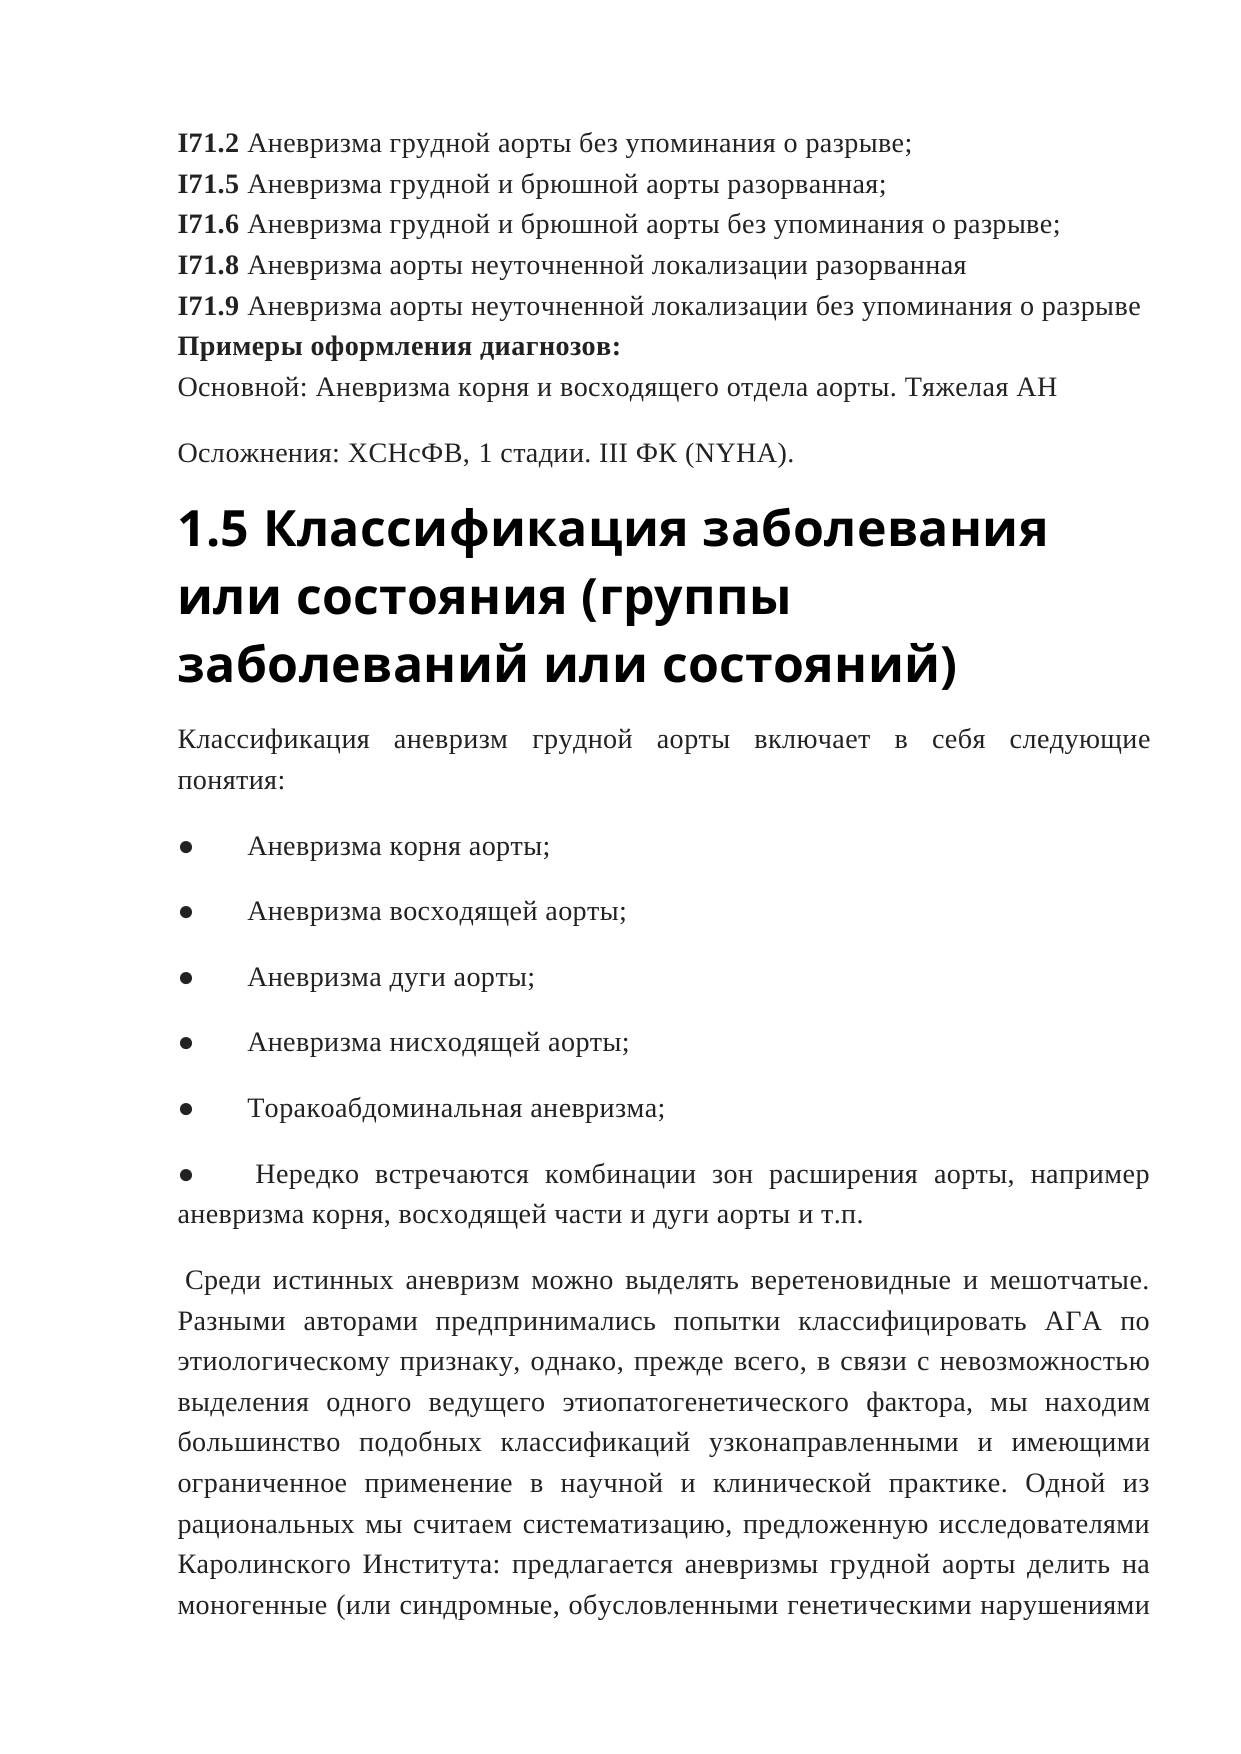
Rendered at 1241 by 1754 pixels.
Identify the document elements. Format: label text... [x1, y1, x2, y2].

text ● Торакоабдоминальная аневризма; [177, 1083, 1152, 1123]
text I71.5 Аневризма грудной и брюшной аорты разорванная; [177, 159, 1152, 199]
text I71.9 Аневризма аорты неуточненной локализации без упоминания о разрыве [177, 281, 1152, 321]
text Классификация аневризм грудной аорты включает в себя следующие понятия: [177, 714, 1152, 795]
text ● Аневризма дуги аорты; [177, 952, 1152, 992]
text Осложнения: ХСНсФВ, 1 стадии. III ФК (NYHA). [177, 427, 1152, 468]
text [177, 1255, 1152, 1620]
text I71.2 Аневризма грудной аорты без упоминания о разрыве; [177, 118, 1152, 159]
text ● Аневризма нисходящей аорты; [177, 1017, 1152, 1058]
text 1.5 Классификация заболевания или состояния (группы заболеваний или состояний) [177, 493, 1152, 697]
text ● Нередко встречаются комбинации зон расширения аорты, например аневризма корня, восходящей части и дуги аорты и т.п. [177, 1148, 1152, 1230]
text ● Аневризма восходящей аорты; [177, 886, 1152, 927]
text Примеры оформления диагнозов: [177, 321, 1152, 362]
text ● Аневризма корня аорты; [177, 820, 1152, 861]
text I71.6 Аневризма грудной и брюшной аорты без упоминания о разрыве; [177, 199, 1152, 240]
text Основной: Аневризма корня и восходящего отдела аорты. Тяжелая АН [177, 362, 1152, 402]
text I71.8 Аневризма аорты неуточненной локализации разорванная [177, 240, 1152, 281]
